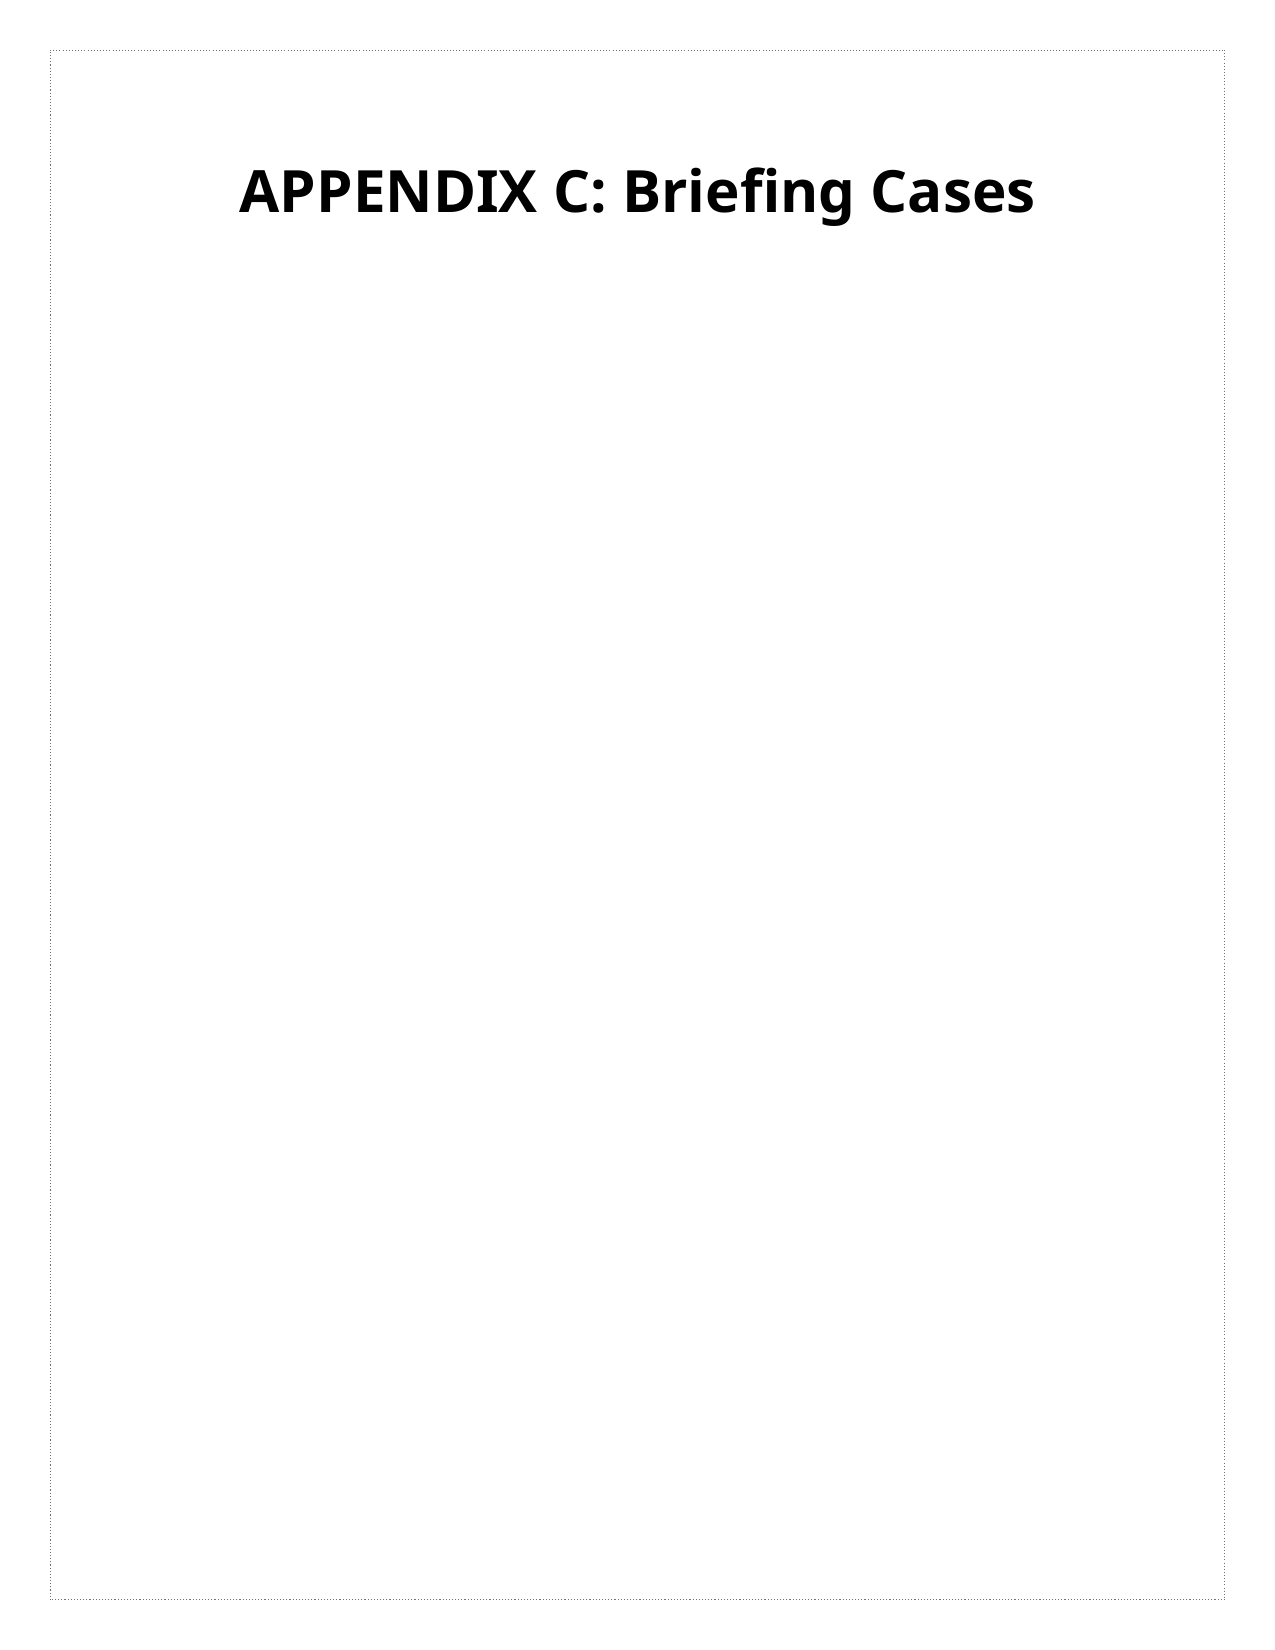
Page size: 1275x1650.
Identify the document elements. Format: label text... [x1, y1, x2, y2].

subtitle APPENDIX C: Briefing Cases [150, 150, 1125, 229]
